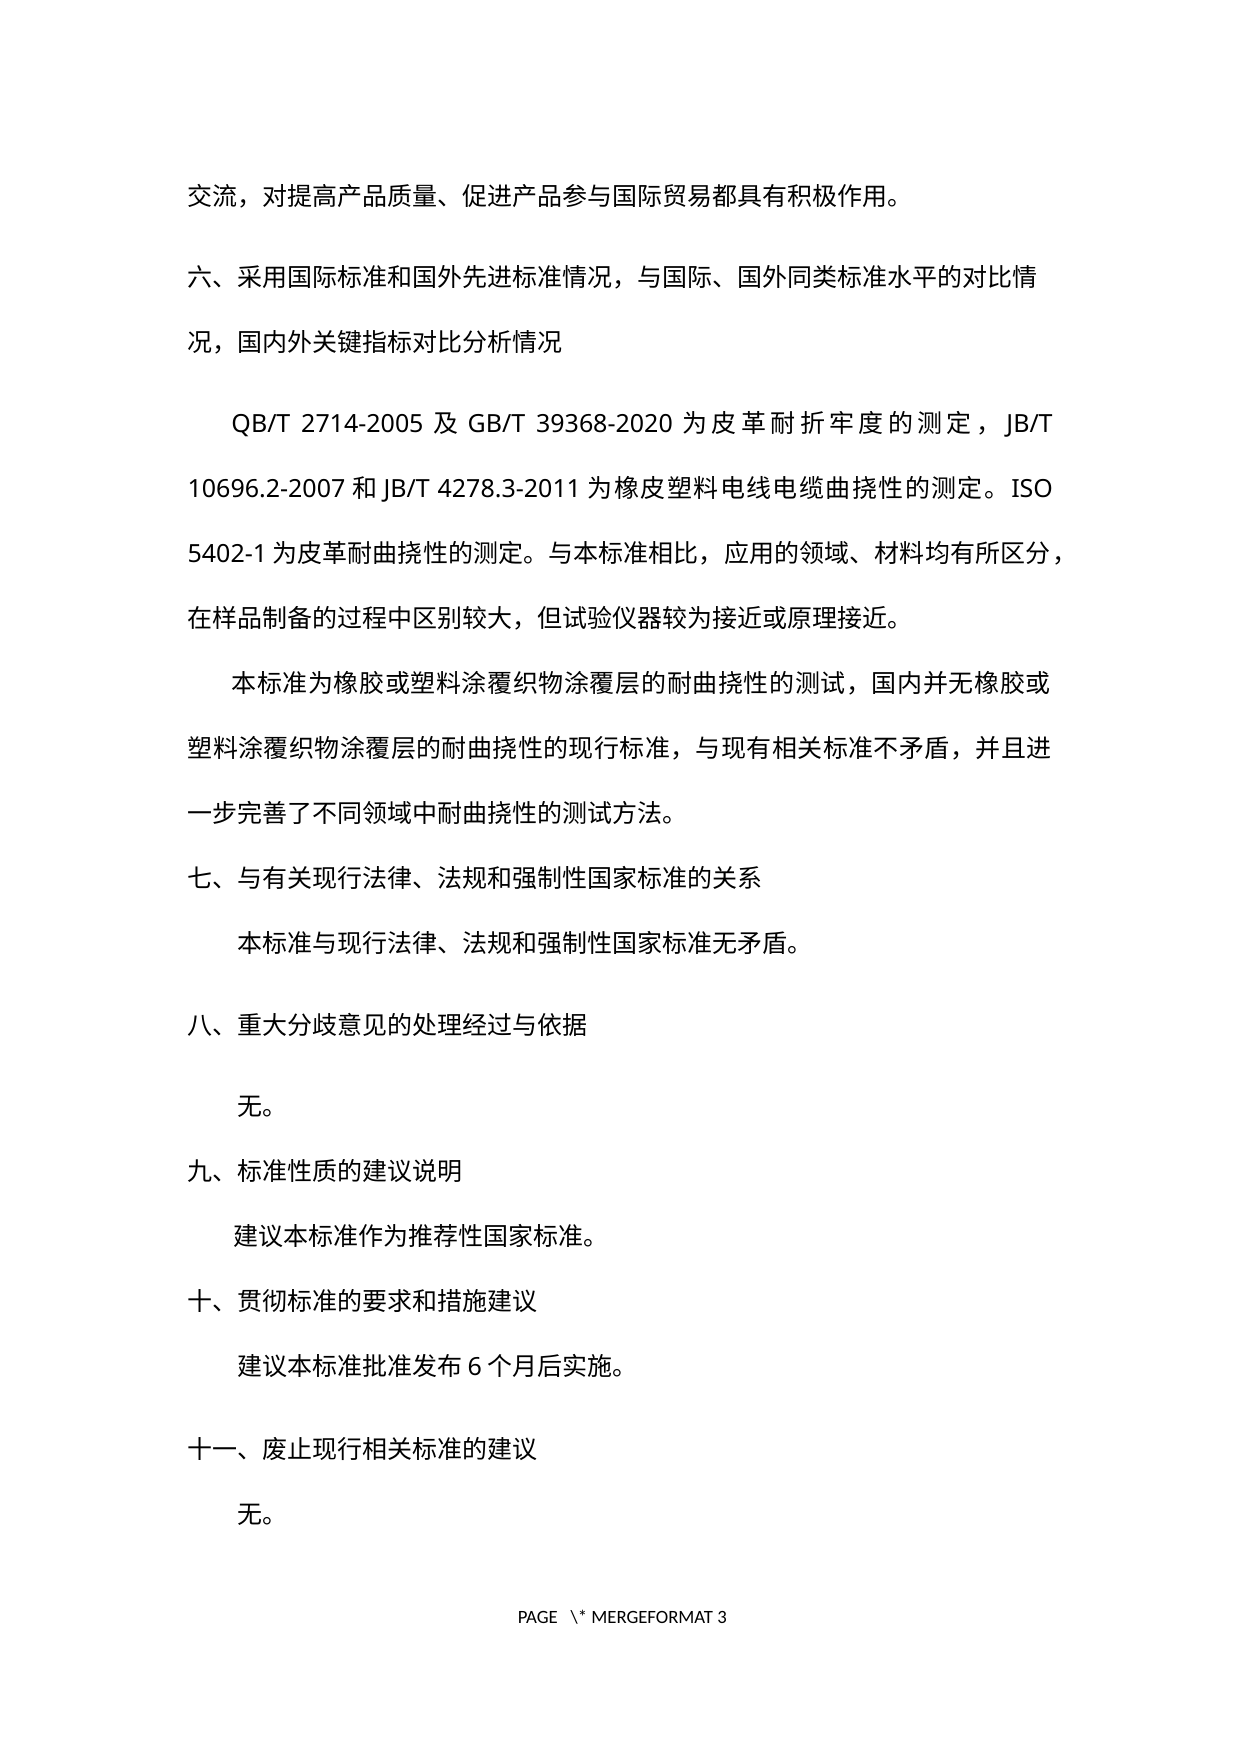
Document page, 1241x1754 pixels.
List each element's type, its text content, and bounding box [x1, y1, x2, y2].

text 九、标准性质的建议说明 [187, 1137, 1053, 1202]
text 建议本标准批准发布6个月后实施。 [187, 1332, 1053, 1397]
list QB/T 2714-2005及GB/T 39368-2020为皮革耐折牢度的测定，JB/T 10696.2-2007和JB/T 4278.3-2011为橡皮塑料电线电缆曲挠性的测定。ISO 5402-1为皮革耐曲挠性的测定。与本标准相比，应用的领域、材料均有所区分，在样品制备的过程中区别较大，但试验仪器较为接近或原理接近。 [187, 389, 1053, 649]
text 七、与有关现行法律、法规和强制性国家标准的关系 [187, 844, 1053, 909]
text 十一、废止现行相关标准的建议 [187, 1415, 1053, 1480]
list 本标准为橡胶或塑料涂覆织物涂覆层的耐曲挠性的测试，国内并无橡胶或塑料涂覆织物涂覆层的耐曲挠性的现行标准，与现有相关标准不矛盾，并且进一步完善了不同领域中耐曲挠性的测试方法。 [187, 649, 1053, 844]
text 建议本标准作为推荐性国家标准。 [187, 1202, 1053, 1267]
text 六、采用国际标准和国外先进标准情况，与国际、国外同类标准水平的对比情况，国内外关键指标对比分析情况 [187, 243, 1053, 373]
text 无。 [187, 1072, 1053, 1137]
text 本标准与现行法律、法规和强制性国家标准无矛盾。 [187, 909, 1053, 974]
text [187, 162, 1053, 227]
text 无。 [187, 1480, 1053, 1545]
text 十、贯彻标准的要求和措施建议 [187, 1267, 1053, 1332]
text 八、重大分歧意见的处理经过与依据 [187, 991, 1053, 1056]
